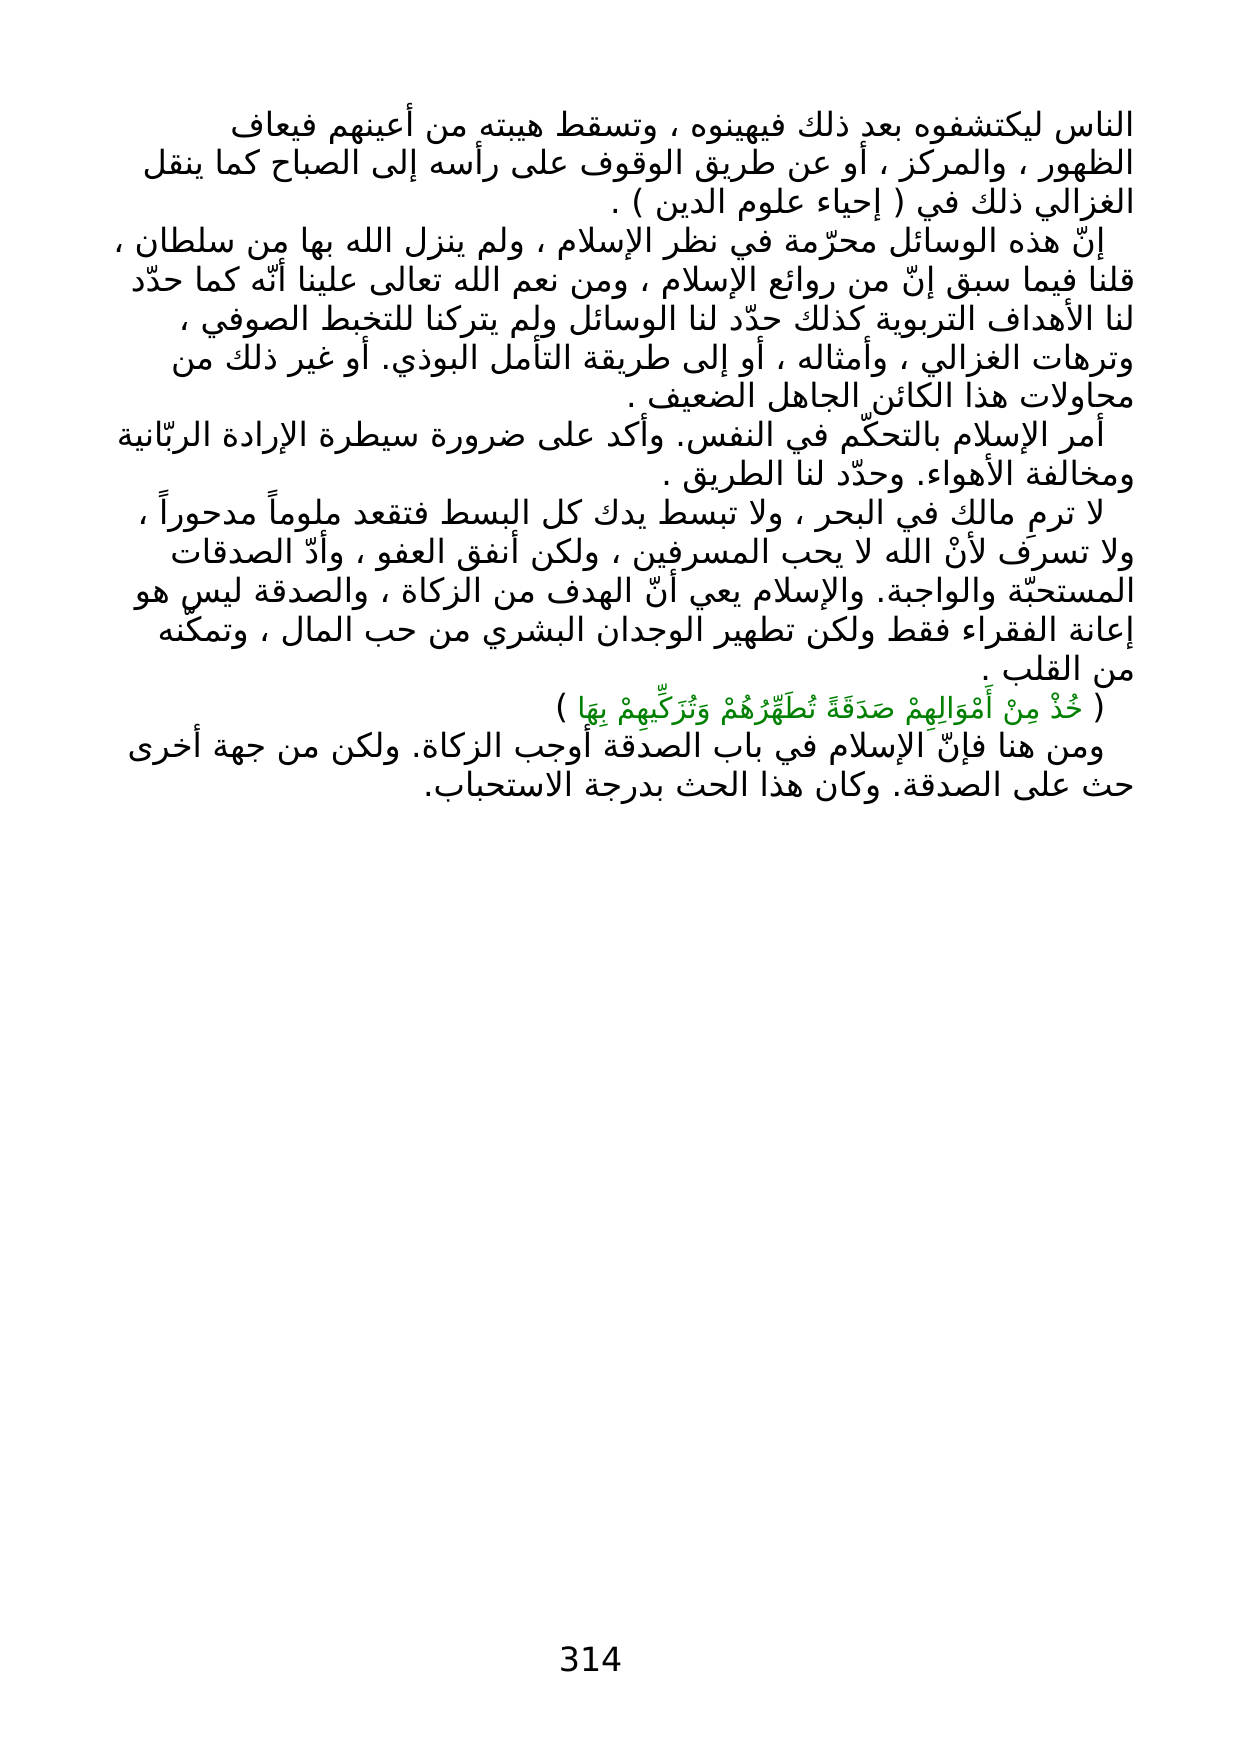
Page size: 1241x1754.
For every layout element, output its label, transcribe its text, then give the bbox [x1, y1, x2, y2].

text ( خُذْ مِنْ أَمْوَالِهِمْ صَدَقَةً تُطَهِّرُهُمْ وَتُزَكِّيهِمْ بِهَا ) [105, 688, 1135, 727]
text لا ترمِ مالك في البحر ، ولا تبسط يدك كل البسط فتقعد ملوماً مدحوراً ، ولا تسرف لأنْ الله لا يحب المسرفين ، ولكن أنفق العفو ، وأدّ الصدقات المستحبّة والواجبة. والإسلام يعي أنّ الهدف من الزكاة ، والصدقة ليس هو إعانة الفقراء فقط ولكن تطهير الوجدان البشري من حب المال ، وتمكّنه من القلب . [105, 493, 1135, 688]
text إنّ هذه الوسائل محرّمة في نظر الإسلام ، ولم ينزل الله بها من سلطان ، قلنا فيما سبق إنّ من روائع الإسلام ، ومن نعم الله تعالى علينا أنّه كما حدّد لنا الأهداف التربوية كذلك حدّد لنا الوسائل ولم يتركنا للتخبط الصوفي ، وترهات الغزالي ، وأمثاله ، أو إلى طريقة التأمل البوذي. أو غير ذلك من محاولات هذا الكائن الجاهل الضعيف . [105, 222, 1135, 416]
text الناس ليكتشفوه بعد ذلك فيهينوه ، وتسقط هيبته من أعينهم فيعاف الظهور ، والمركز ، أو عن طريق الوقوف على رأسه إلى الصباح كما ينقل الغزالي ذلك في ( إحياء علوم الدين ) . [105, 105, 1135, 222]
text ومن هنا فإنّ الإسلام في باب الصدقة أوجب الزكاة. ولكن من جهة أخرى حث على الصدقة. وكان هذا الحث بدرجة الاستحباب. [105, 727, 1135, 804]
text أمر الإسلام بالتحكّم في النفس. وأكد على ضرورة سيطرة الإرادة الربّانية ومخالفة الأهواء. وحدّد لنا الطريق . [105, 416, 1135, 493]
